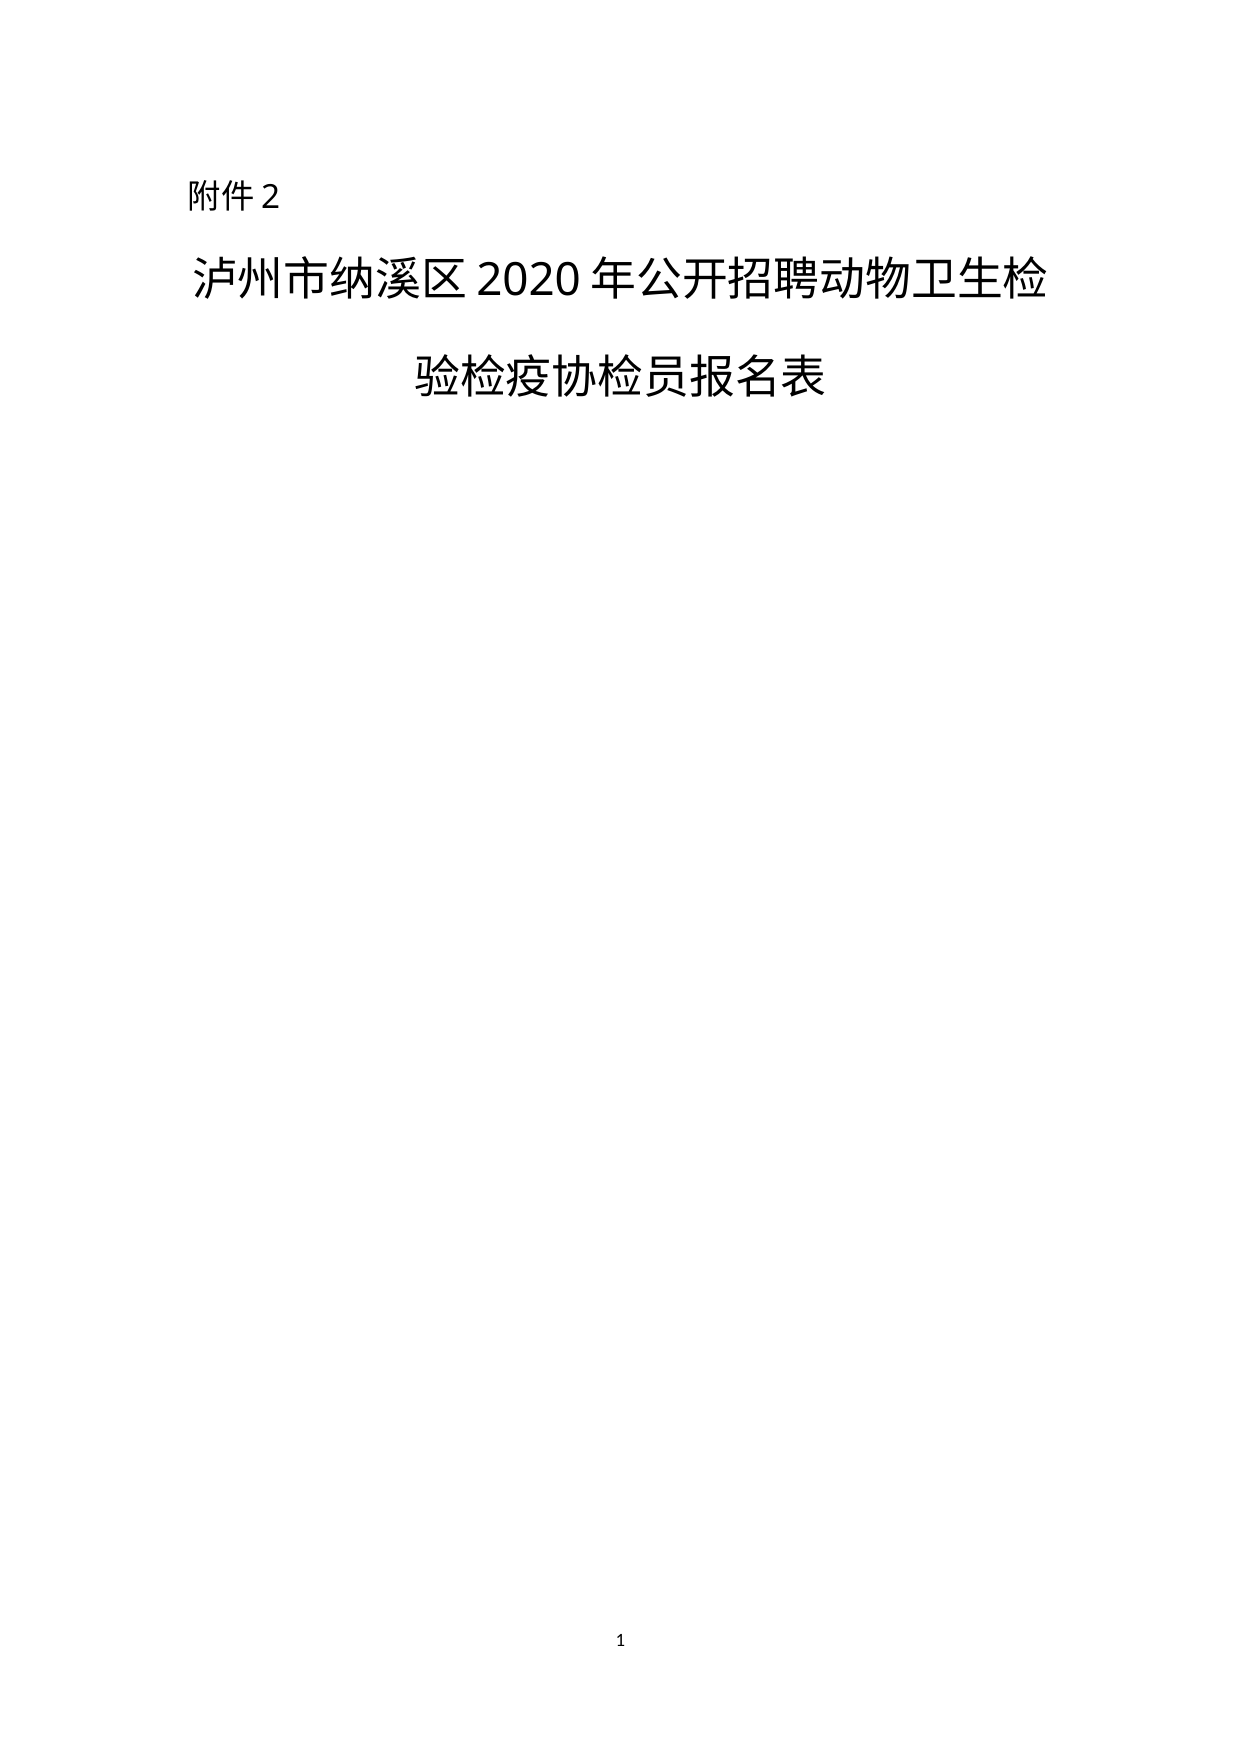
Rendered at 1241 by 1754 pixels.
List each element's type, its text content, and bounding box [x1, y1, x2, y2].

text 附件2 [187, 162, 1053, 227]
text 泸州市纳溪区2020年公开招聘动物卫生检验检疫协检员报名表 [187, 227, 1053, 422]
